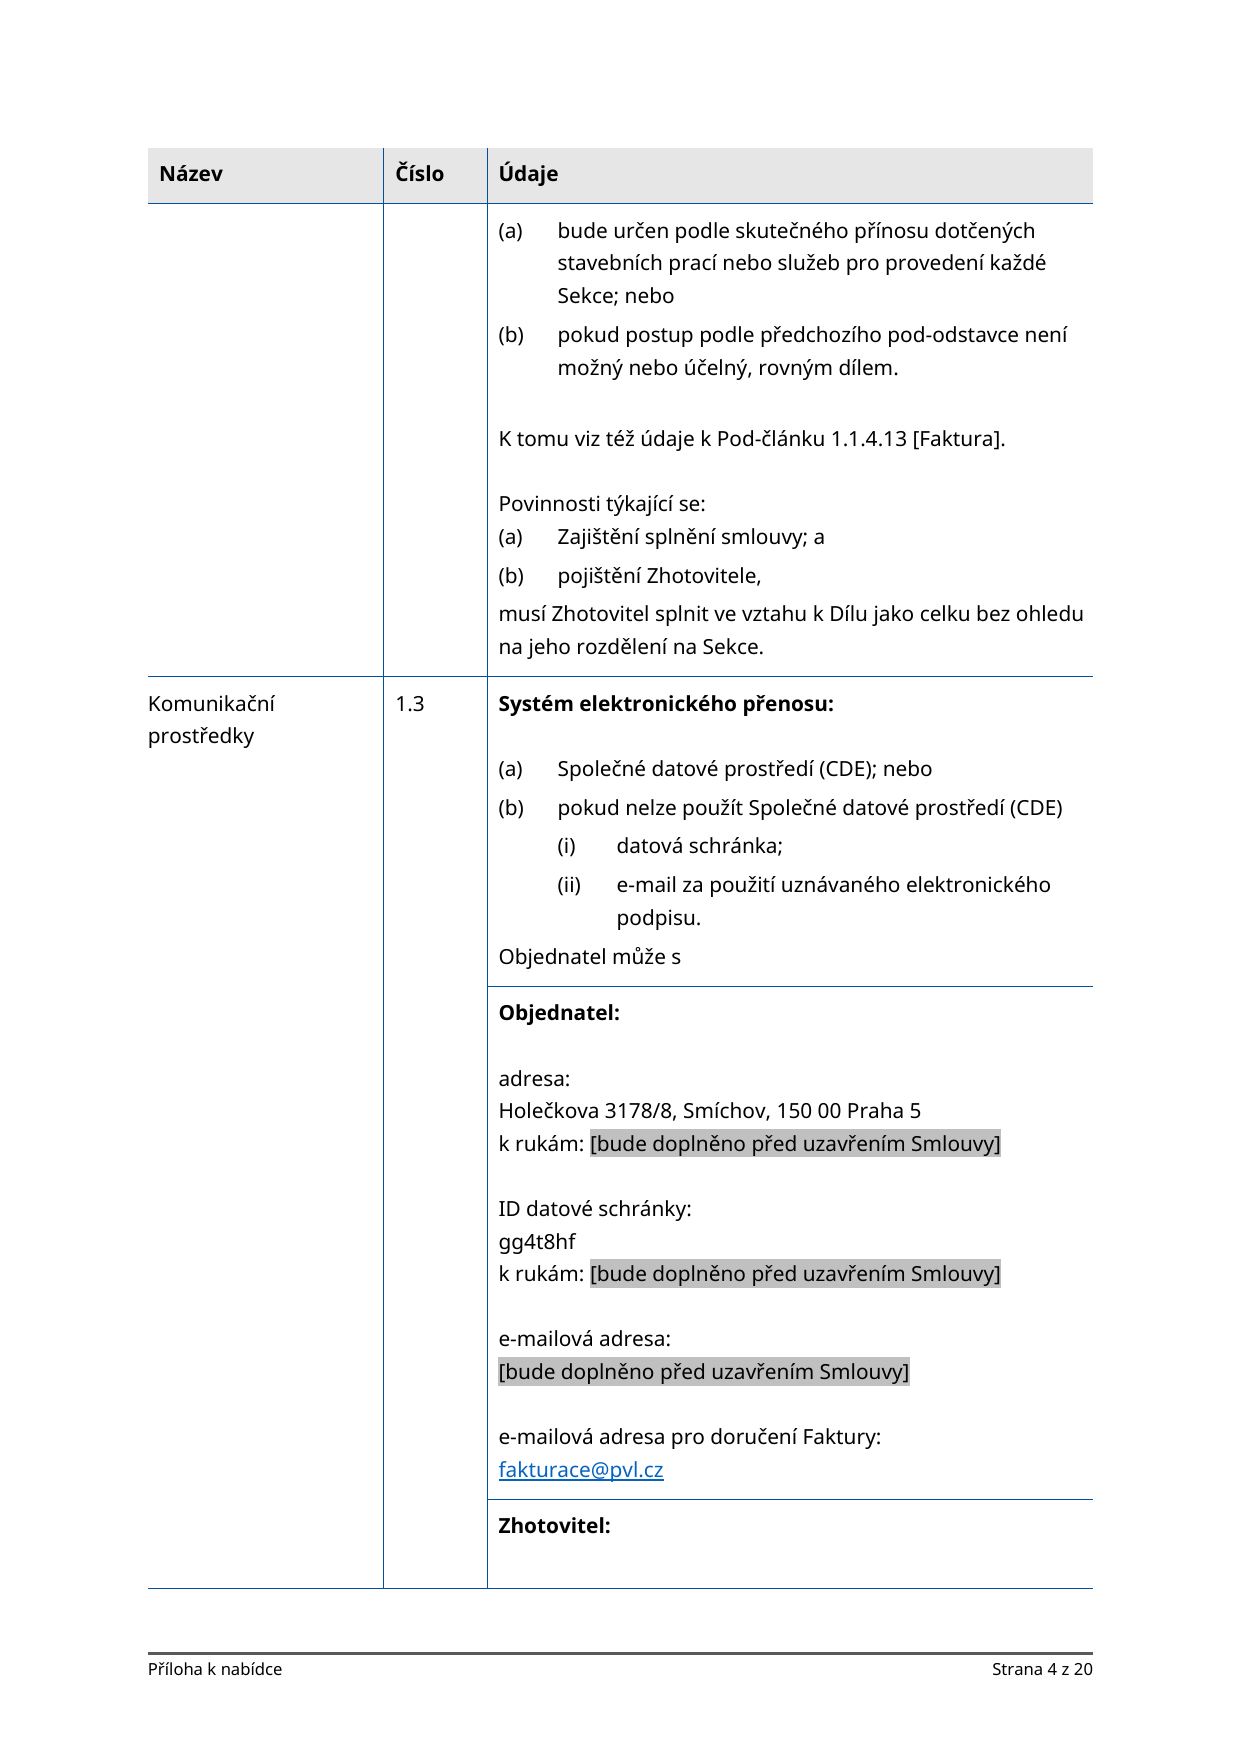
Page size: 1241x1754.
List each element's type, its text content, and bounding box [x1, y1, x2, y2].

table_cell Komunikační prostředky [148, 677, 383, 1588]
table_cell Objednatel: adresa: Holečkova 3178/8, Smíchov, 150 00 Praha 5 k rukám: [bude doplněno před uzavřením Smlouvy] ID datové schránky: gg4t8hf k rukám: [bude doplněno před uzavřením Smlouvy] e-mailová adresa: [bude doplněno před uzavřením Smlouvy] e-mailová adresa pro doručení Faktury: fakturace@pvl.cz [488, 987, 1093, 1499]
table_cell 1.3 [384, 677, 487, 1588]
table_header Název [148, 148, 383, 203]
table_header Číslo [384, 148, 487, 203]
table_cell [488, 204, 1093, 676]
table_cell Systém elektronického přenosu: Společné datové prostředí (CDE); nebo pokud nelze použít Společné datové prostředí (CDE) datová schránka; e-mail za použití uznávaného elektronického podpisu. Objednatel může s [488, 677, 1093, 986]
table_header Údaje [488, 148, 1093, 203]
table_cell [488, 1500, 1093, 1588]
